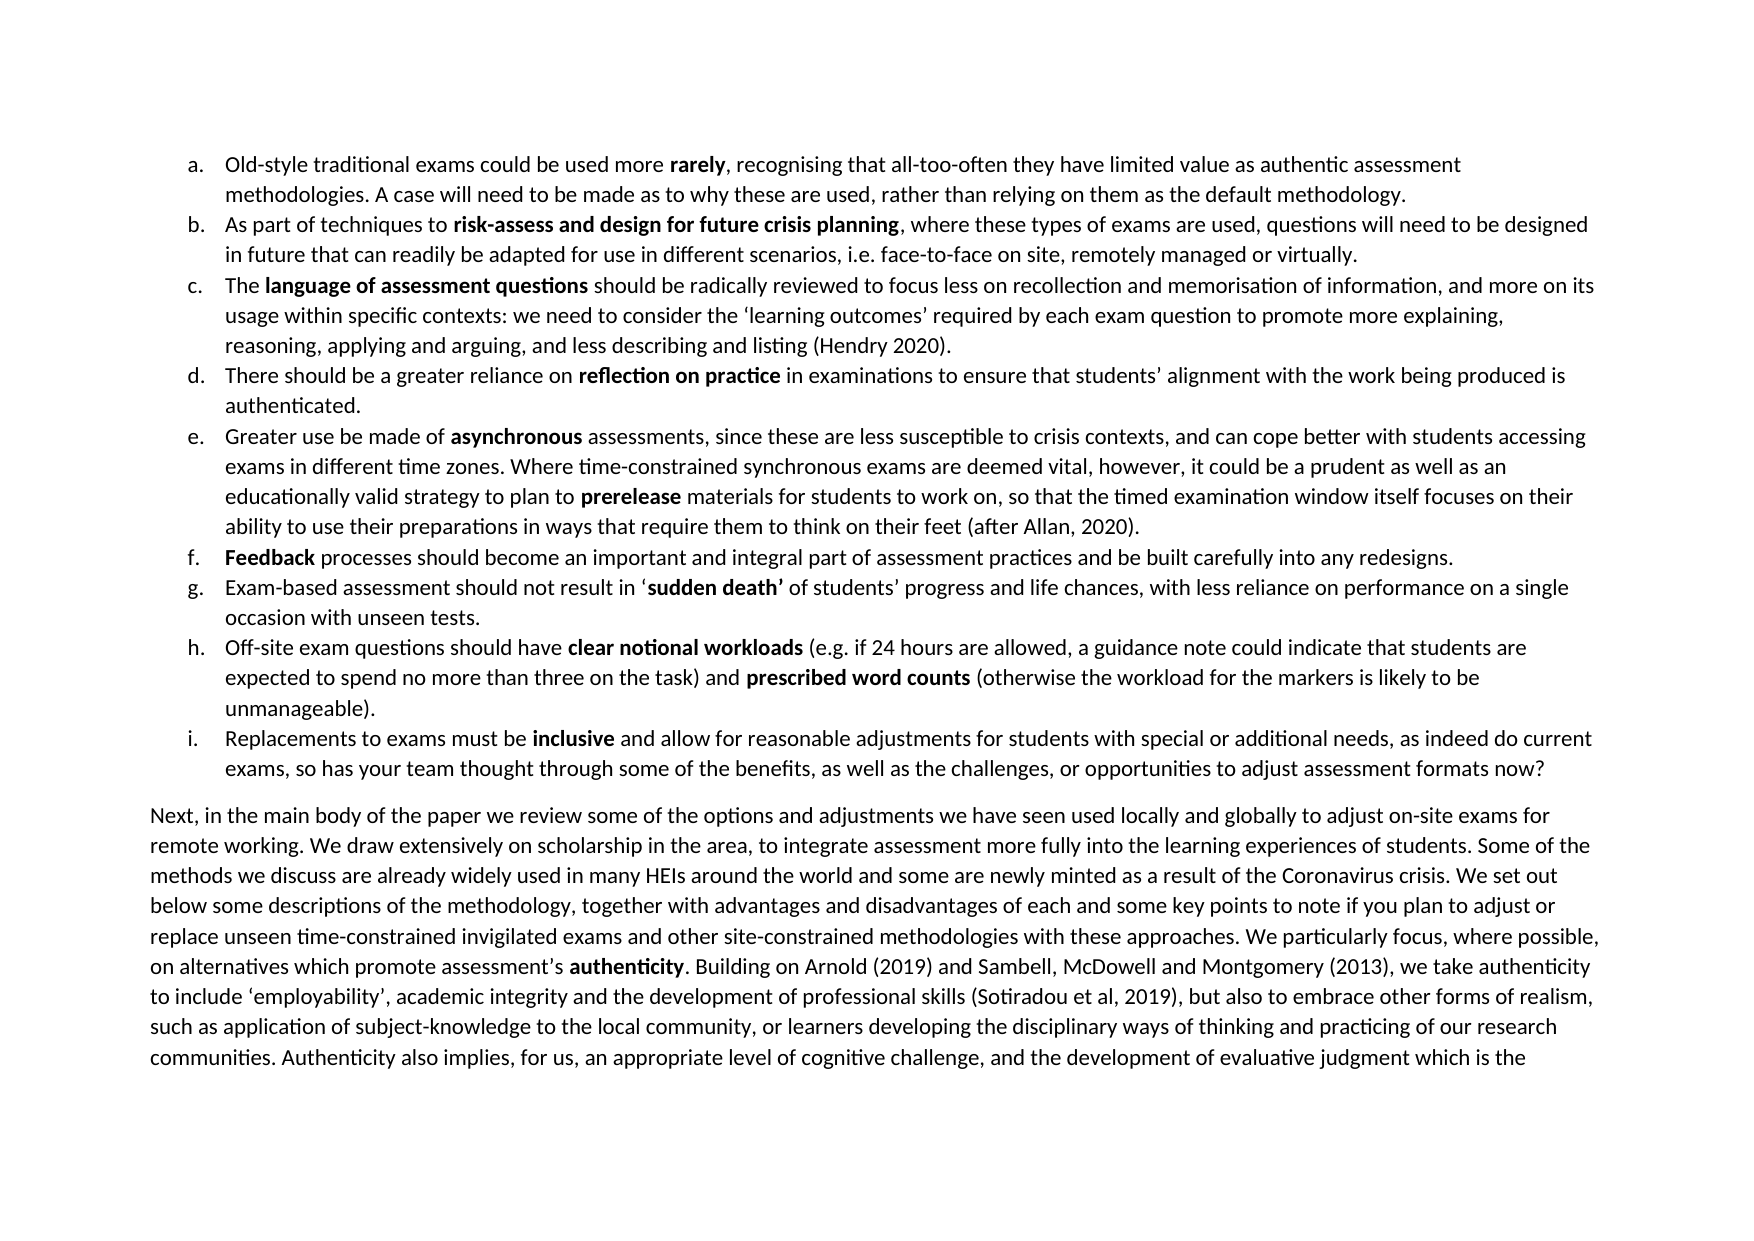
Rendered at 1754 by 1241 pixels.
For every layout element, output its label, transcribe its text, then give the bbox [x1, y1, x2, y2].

list There should be a greater reliance on reflection on practice in examinations to ensure that students’ alignment with the work being produced is authenticated. [187, 361, 1604, 420]
list Greater use be made of asynchronous assessments, since these are less susceptible to crisis contexts, and can cope better with students accessing exams in different time zones. Where time-constrained synchronous exams are deemed vital, however, it could be a prudent as well as an educationally valid strategy to plan to prerelease materials for students to work on, so that the timed examination window itself focuses on their ability to use their preparations in ways that require them to think on their feet (after Allan, 2020). [187, 422, 1604, 541]
list Feedback processes should become an important and integral part of assessment practices and be built carefully into any redesigns. [187, 543, 1604, 571]
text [150, 801, 1604, 1071]
list Off-site exam questions should have clear notional workloads (e.g. if 24 hours are allowed, a guidance note could indicate that students are expected to spend no more than three on the task) and prescribed word counts (otherwise the workload for the markers is likely to be unmanageable). [187, 633, 1604, 722]
list As part of techniques to risk-assess and design for future crisis planning, where these types of exams are used, questions will need to be designed in future that can readily be adapted for use in different scenarios, i.e. face-to-face on site, remotely managed or virtually. [187, 210, 1604, 269]
list Replacements to exams must be inclusive and allow for reasonable adjustments for students with special or additional needs, as indeed do current exams, so has your team thought through some of the benefits, as well as the challenges, or opportunities to adjust assessment formats now? [187, 724, 1604, 782]
list Old-style traditional exams could be used more rarely, recognising that all-too-often they have limited value as authentic assessment methodologies. A case will need to be made as to why these are used, rather than relying on them as the default methodology. [187, 150, 1604, 208]
list Exam-based assessment should not result in ‘sudden death’ of students’ progress and life chances, with less reliance on performance on a single occasion with unseen tests. [187, 573, 1604, 631]
list The language of assessment questions should be radically reviewed to focus less on recollection and memorisation of information, and more on its usage within specific contexts: we need to consider the ‘learning outcomes’ required by each exam question to promote more explaining, reasoning, applying and arguing, and less describing and listing (Hendry 2020). [187, 271, 1604, 359]
